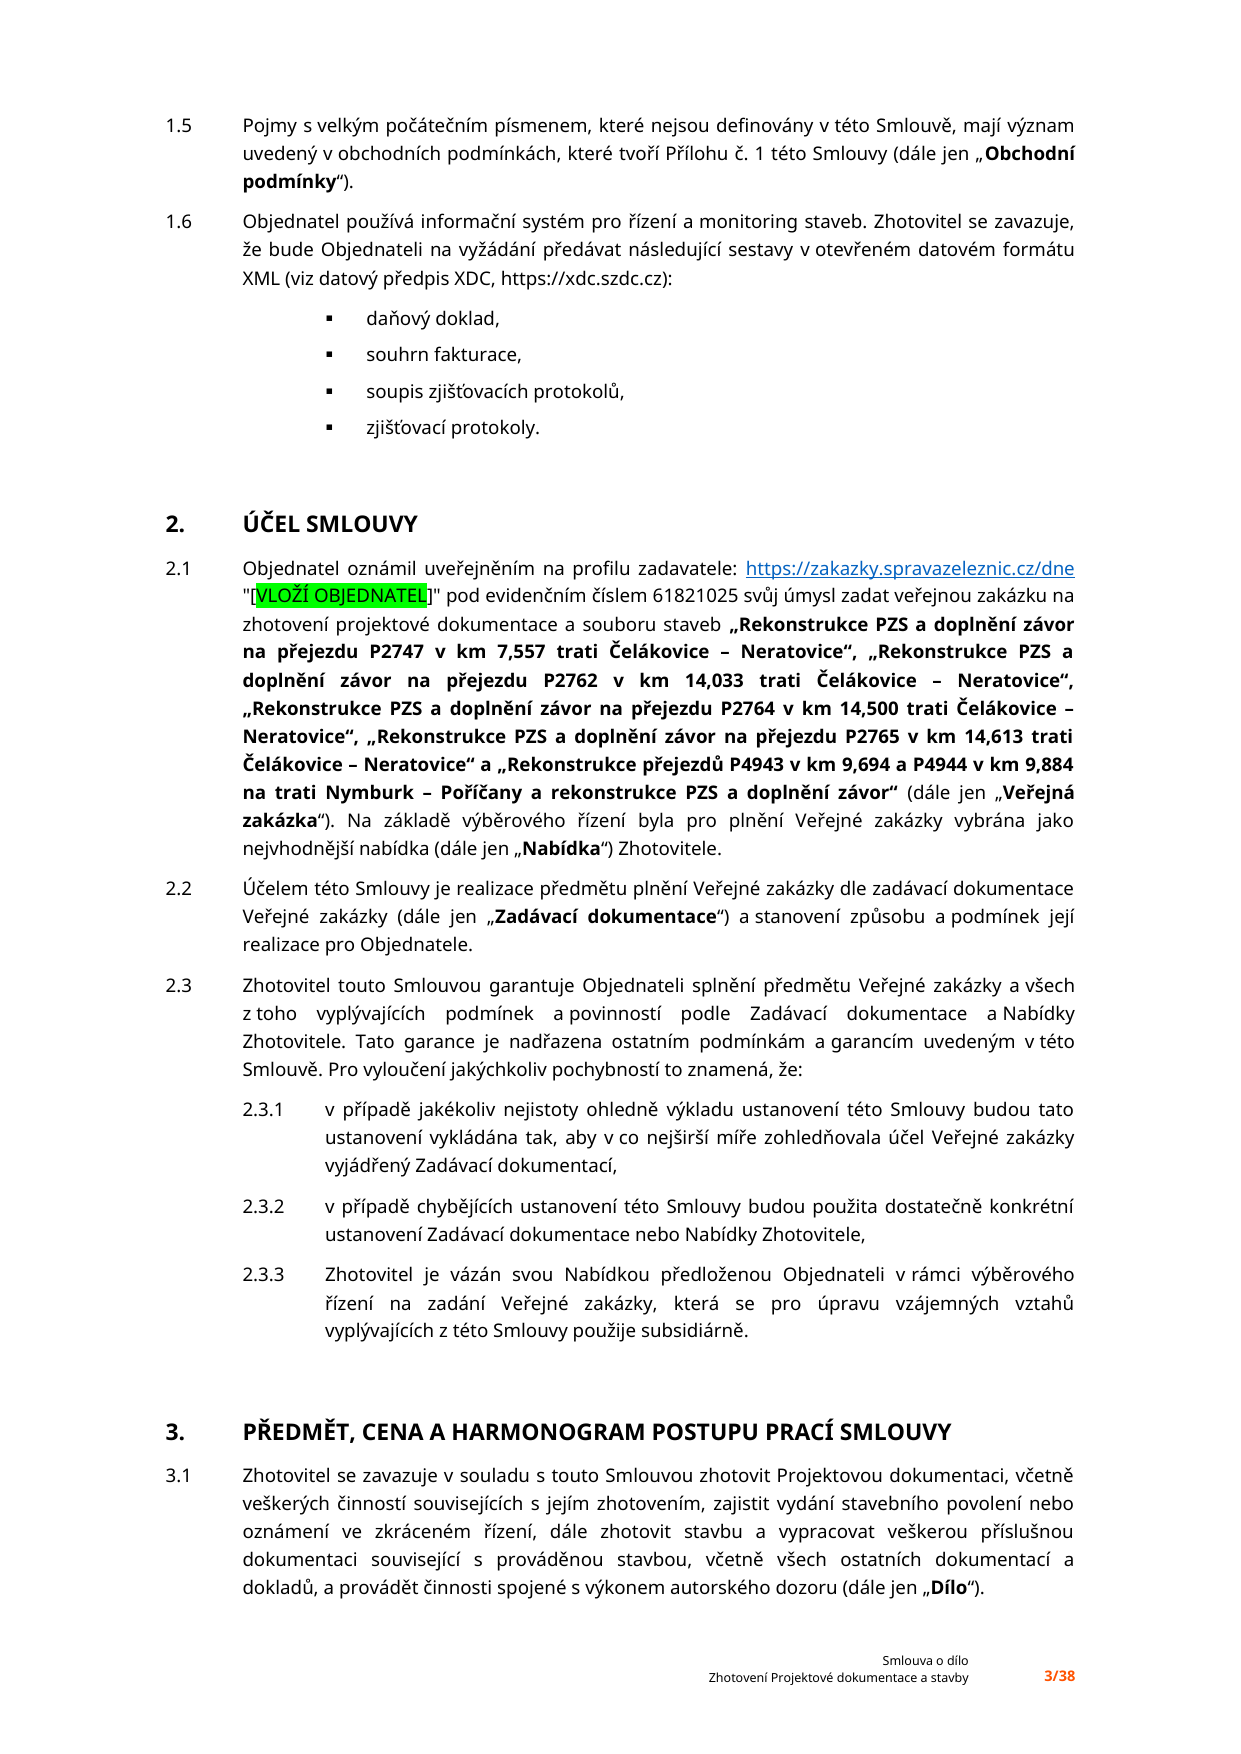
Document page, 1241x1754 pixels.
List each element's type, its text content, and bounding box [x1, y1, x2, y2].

text Objednatel používá informační systém pro řízení a monitoring staveb. Zhotovitel se zavazuje, že bude Objednateli na vyžádání předávat následující sestavy v otevřeném datovém formátu XML (viz datový předpis XDC, https://xdc.szdc.cz): [165, 209, 1075, 290]
text daňový doklad, [325, 305, 1075, 331]
text Objednatel oznámil uveřejněním na profilu zadavatele: https://zakazky.spravazeleznic.cz/dne "[VLOŽÍ OBJEDNATEL]" pod evidenčním číslem 61821025 svůj úmysl zadat veřejnou zakázku na zhotovení projektové dokumentace a souboru staveb „Rekonstrukce PZS a doplnění závor na přejezdu P2747 v km 7,557 trati Čelákovice – Neratovice“, „Rekonstrukce PZS a doplnění závor na přejezdu P2762 v km 14,033 trati Čelákovice – Neratovice“, „Rekonstrukce PZS a doplnění závor na přejezdu P2764 v km 14,500 trati Čelákovice – Neratovice“, „Rekonstrukce PZS a doplnění závor na přejezdu P2765 v km 14,613 trati Čelákovice – Neratovice“ a „Rekonstrukce přejezdů P4943 v km 9,694 a P4944 v km 9,884 na trati Nymburk – Poříčany a rekonstrukce PZS a doplnění závor“ (dále jen „Veřejná zakázka“). Na základě výběrového řízení byla pro plnění Veřejné zakázky vybrána jako nejvhodnější nabídka (dále jen „Nabídka“) Zhotovitele. [165, 555, 1075, 861]
text PŘEDMĚT, CENA A HARMONOGRAM POSTUPU PRACÍ SMLOUVY [165, 1416, 1075, 1447]
text soupis zjišťovacích protokolů, [325, 378, 1075, 403]
text Účelem této Smlouvy je realizace předmětu plnění Veřejné zakázky dle zadávací dokumentace Veřejné zakázky (dále jen „Zadávací dokumentace“) a stanovení způsobu a podmínek její realizace pro Objednatele. [165, 876, 1075, 957]
text ÚČEL SMLOUVY [165, 508, 1075, 539]
text Zhotovitel touto Smlouvou garantuje Objednateli splnění předmětu Veřejné zakázky a všech z toho vyplývajících podmínek a povinností podle Zadávací dokumentace a Nabídky Zhotovitele. Tato garance je nadřazena ostatním podmínkám a garancím uvedeným v této Smlouvě. Pro vyloučení jakýchkoliv pochybností to znamená, že: [165, 972, 1075, 1082]
text v případě chybějících ustanovení této Smlouvy budou použita dostatečně konkrétní ustanovení Zadávací dokumentace nebo Nabídky Zhotovitele, [242, 1193, 1075, 1247]
text zjišťovací protokoly. [325, 414, 1075, 440]
text souhrn fakturace, [325, 342, 1075, 367]
text Pojmy s velkým počátečním písmenem, které nejsou definovány v této Smlouvě, mají význam uvedený v obchodních podmínkách, které tvoří Přílohu č. 1 této Smlouvy (dále jen „Obchodní podmínky“). [165, 112, 1075, 194]
text v případě jakékoliv nejistoty ohledně výkladu ustanovení této Smlouvy budou tato ustanovení vykládána tak, aby v co nejširší míře zohledňovala účel Veřejné zakázky vyjádřený Zadávací dokumentací, [242, 1097, 1075, 1178]
text Zhotovitel je vázán svou Nabídkou předloženou Objednateli v rámci výběrového řízení na zadání Veřejné zakázky, která se pro úpravu vzájemných vztahů vyplývajících z této Smlouvy použije subsidiárně. [242, 1262, 1075, 1343]
text Zhotovitel se zavazuje v souladu s touto Smlouvou zhotovit Projektovou dokumentaci, včetně veškerých činností souvisejících s jejím zhotovením, zajistit vydání stavebního povolení nebo oznámení ve zkráceném řízení, dále zhotovit stavbu a vypracovat veškerou příslušnou dokumentaci související s prováděnou stavbou, včetně všech ostatních dokumentací a dokladů, a provádět činnosti spojené s výkonem autorského dozoru (dále jen „Dílo“). [165, 1462, 1075, 1600]
